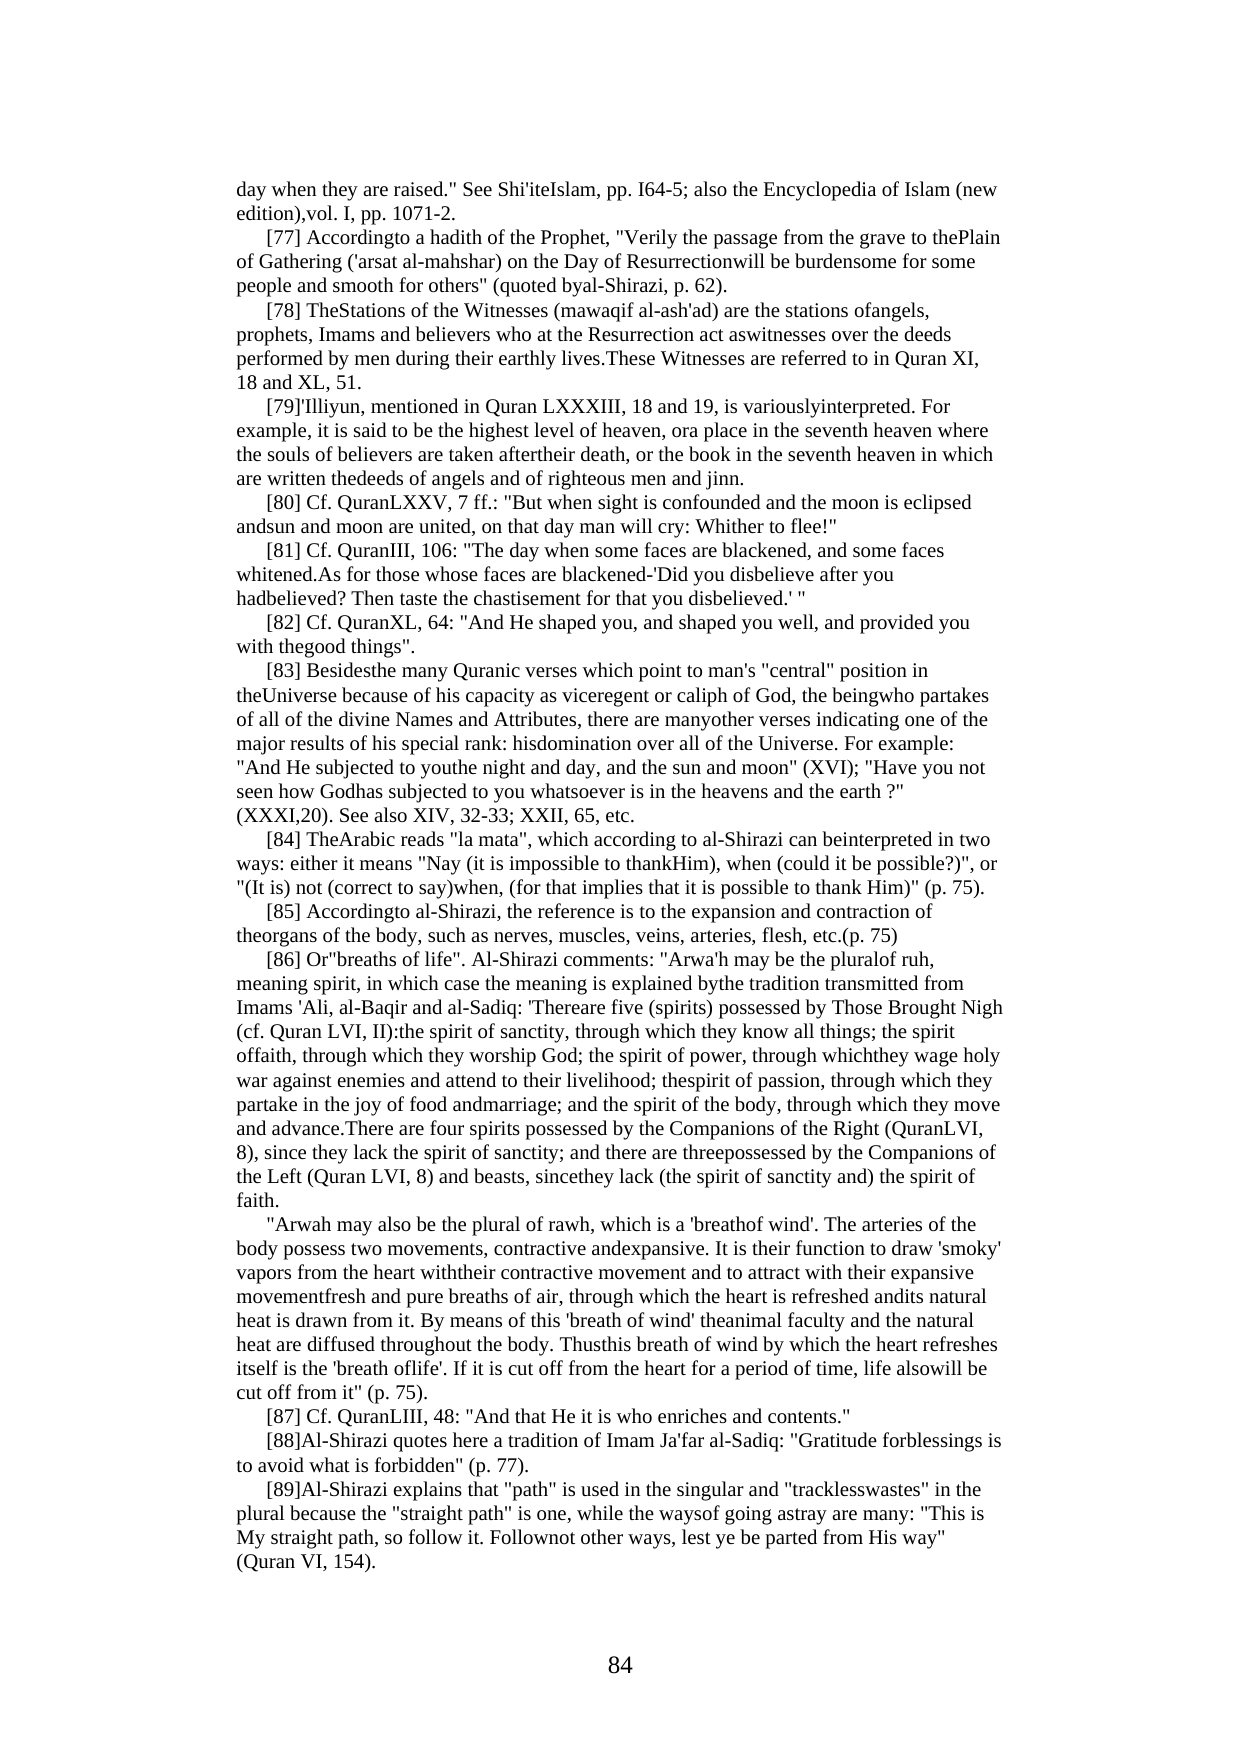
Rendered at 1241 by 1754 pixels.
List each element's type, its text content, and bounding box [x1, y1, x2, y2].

text "Arwah may also be the plural of rawh, which is a 'breathof wind'. The arteries of the body possess two movements, contractive andexpansive. It is their function to draw 'smoky' vapors from the heart withtheir contractive movement and to attract with their expansive movementfresh and pure breaths of air, through which the heart is refreshed andits natural heat is drawn from it. By means of this 'breath of wind' theanimal faculty and the natural heat are diffused throughout the body. Thusthis breath of wind by which the heart refreshes itself is the 'breath oflife'. If it is cut off from the heart for a period of time, life alsowill be cut off from it" (p. 75). [236, 1212, 1004, 1404]
text [79]'Illiyun, mentioned in Quran LXXXIII, 18 and 19, is variouslyinterpreted. For example, it is said to be the highest level of heaven, ora place in the seventh heaven where the souls of believers are taken aftertheir death, or the book in the seventh heaven in which are written thedeeds of angels and of righteous men and jinn. [236, 394, 1004, 490]
text [83] Besidesthe many Quranic verses which point to man's "central" position in theUniverse because of his capacity as viceregent or caliph of God, the beingwho partakes of all of the divine Names and Attributes, there are manyother verses indicating one of the major results of his special rank: hisdomination over all of the Universe. For example: "And He subjected to youthe night and day, and the sun and moon" (XVI); "Have you not seen how Godhas subjected to you whatsoever is in the heavens and the earth ?" (XXXI,20). See also XIV, 32-33; XXII, 65, etc. [236, 658, 1004, 827]
text [80] Cf. QuranLXXV, 7 ff.: "But when sight is confounded and the moon is eclipsed andsun and moon are united, on that day man will cry: Whither to flee!" [236, 490, 1004, 538]
text [88]Al-Shirazi quotes here a tradition of Imam Ja'far al-Sadiq: "Gratitude forblessings is to avoid what is forbidden" (p. 77). [236, 1428, 1004, 1477]
text [84] TheArabic reads "la mata", which according to al-Shirazi can beinterpreted in two ways: either it means "Nay (it is impossible to thankHim), when (could it be possible?)", or "(It is) not (correct to say)when, (for that implies that it is possible to thank Him)" (p. 75). [236, 827, 1004, 899]
text [86] Or"breaths of life". Al-Shirazi comments: "Arwa'h may be the pluralof ruh, meaning spirit, in which case the meaning is explained bythe tradition transmitted from Imams 'Ali, al-Baqir and al-Sadiq: 'Thereare five (spirits) possessed by Those Brought Nigh (cf. Quran LVI, II):the spirit of sanctity, through which they know all things; the spirit offaith, through which they worship God; the spirit of power, through whichthey wage holy war against enemies and attend to their livelihood; thespirit of passion, through which they partake in the joy of food andmarriage; and the spirit of the body, through which they move and advance.There are four spirits possessed by the Companions of the Right (QuranLVI, 8), since they lack the spirit of sanctity; and there are threepossessed by the Companions of the Left (Quran LVI, 8) and beasts, sincethey lack (the spirit of sanctity and) the spirit of faith. [236, 947, 1004, 1212]
text [82] Cf. QuranXL, 64: "And He shaped you, and shaped you well, and provided you with thegood things". [236, 610, 1004, 658]
text [87] Cf. QuranLIII, 48: "And that He it is who enriches and contents." [236, 1404, 1004, 1428]
text [81] Cf. QuranIII, 106: "The day when some faces are blackened, and some faces whitened.As for those whose faces are blackened-'Did you disbelieve after you hadbelieved? Then taste the chastisement for that you disbelieved.' " [236, 538, 1004, 610]
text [236, 177, 1004, 225]
text [78] TheStations of the Witnesses (mawaqif al-ash'ad) are the stations ofangels, prophets, Imams and believers who at the Resurrection act aswitnesses over the deeds performed by men during their earthly lives.These Witnesses are referred to in Quran XI, 18 and XL, 51. [236, 297, 1004, 394]
text [85] Accordingto al-Shirazi, the reference is to the expansion and contraction of theorgans of the body, such as nerves, muscles, veins, arteries, flesh, etc.(p. 75) [236, 899, 1004, 947]
text [89]Al-Shirazi explains that "path" is used in the singular and "tracklesswastes" in the plural because the "straight path" is one, while the waysof going astray are many: "This is My straight path, so follow it. Follownot other ways, lest ye be parted from His way" (Quran VI, 154). [236, 1477, 1004, 1573]
text [77] Accordingto a hadith of the Prophet, "Verily the passage from the grave to thePlain of Gathering ('arsat al-mahshar) on the Day of Resurrectionwill be burdensome for some people and smooth for others" (quoted byal-Shirazi, p. 62). [236, 225, 1004, 297]
